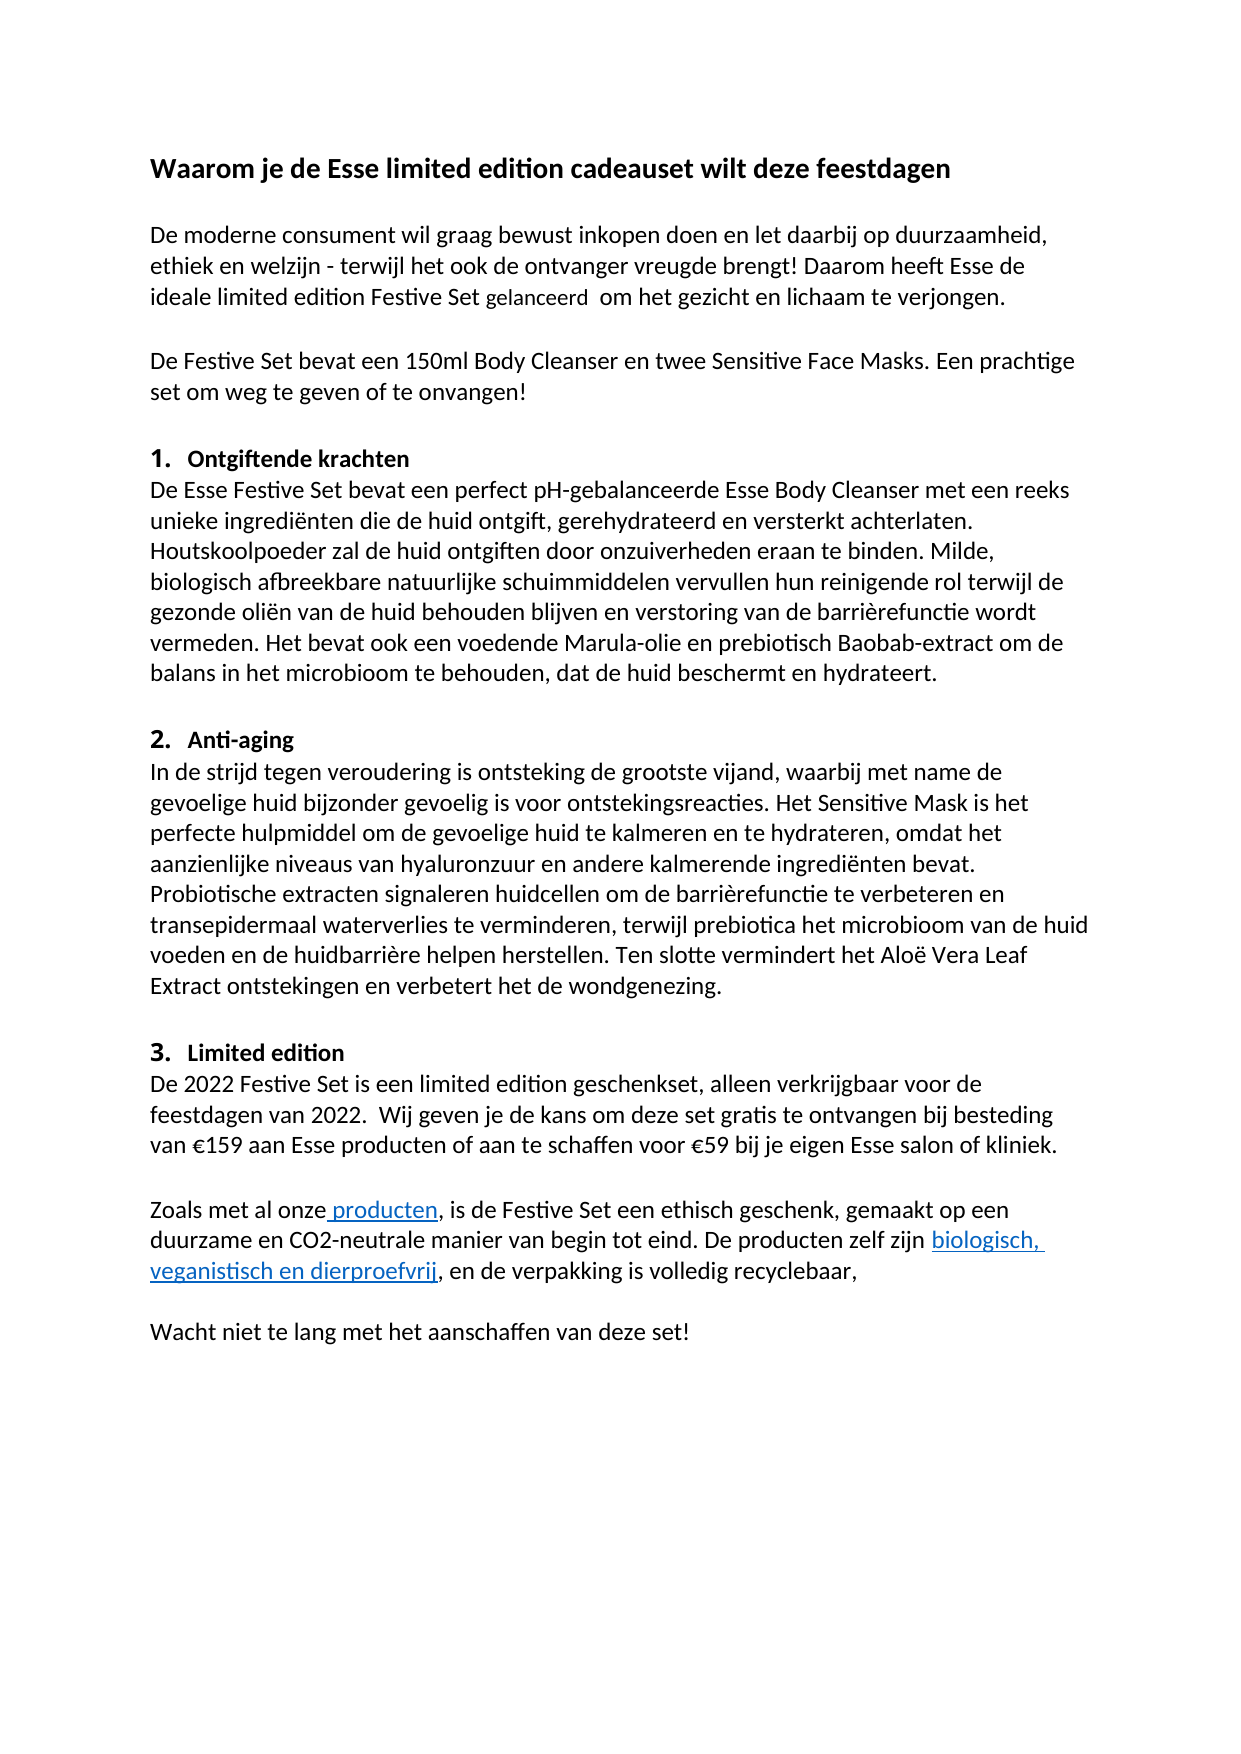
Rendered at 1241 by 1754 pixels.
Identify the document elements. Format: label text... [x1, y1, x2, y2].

text Waarom je de Esse limited edition cadeauset wilt deze feestdagen [150, 150, 1090, 186]
text De Esse Festive Set bevat een perfect pH-gebalanceerde Esse Body Cleanser met een reeks unieke ingrediënten die de huid ontgift, gerehydrateerd en versterkt achterlaten. Houtskoolpoeder zal de huid ontgiften door onzuiverheden eraan te binden. Milde, biologisch afbreekbare natuurlijke schuimmiddelen vervullen hun reinigende rol terwijl de gezonde oliën van de huid behouden blijven en verstoring van de barrièrefunctie wordt vermeden. Het bevat ook een voedende Marula-olie en prebiotisch Baobab-extract om de balans in het microbioom te behouden, dat de huid beschermt en hydrateert. [150, 474, 1090, 688]
text De 2022 Festive Set is een limited edition geschenkset, alleen verkrijgbaar voor de feestdagen van 2022. Wij geven je de kans om deze set gratis te ontvangen bij besteding van €159 aan Esse producten of aan te schaffen voor €59 bij je eigen Esse salon of kliniek. [150, 1068, 1090, 1160]
text De moderne consument wil graag bewust inkopen doen en let daarbij op duurzaamheid, ethiek en welzijn - terwijl het ook de ontvanger vreugde brengt! Daarom heeft Esse de ideale limited edition Festive Set gelanceerd om het gezicht en lichaam te verjongen. [150, 220, 1090, 311]
text Wacht niet te lang met het aanschaffen van deze set! [150, 1316, 1090, 1347]
list Ontgiftende krachten [150, 440, 1090, 474]
text In de strijd tegen veroudering is ontsteking de grootste vijand, waarbij met name de gevoelige huid bijzonder gevoelig is voor ontstekingsreacties. Het Sensitive Mask is het perfecte hulpmiddel om de gevoelige huid te kalmeren en te hydrateren, omdat het aanzienlijke niveaus van hyaluronzuur en andere kalmerende ingrediënten bevat. Probiotische extracten signaleren huidcellen om de barrièrefunctie te verbeteren en transepidermaal waterverlies te verminderen, terwijl prebiotica het microbioom van de huid voeden en de huidbarrière helpen herstellen. Ten slotte vermindert het Aloë Vera Leaf Extract ontstekingen en verbetert het de wondgenezing. [150, 756, 1090, 1000]
list Limited edition [150, 1034, 1090, 1068]
text De Festive Set bevat een 150ml Body Cleanser en twee Sensitive Face Masks. Een prachtige set om weg te geven of te onvangen! [150, 345, 1090, 406]
text Zoals met al onze producten, is de Festive Set een ethisch geschenk, gemaakt op een duurzame en CO2-neutrale manier van begin tot eind. De producten zelf zijn biologisch, veganistisch en dierproefvrij, en de verpakking is volledig recyclebaar, [150, 1194, 1090, 1286]
list Anti-aging [150, 722, 1090, 756]
